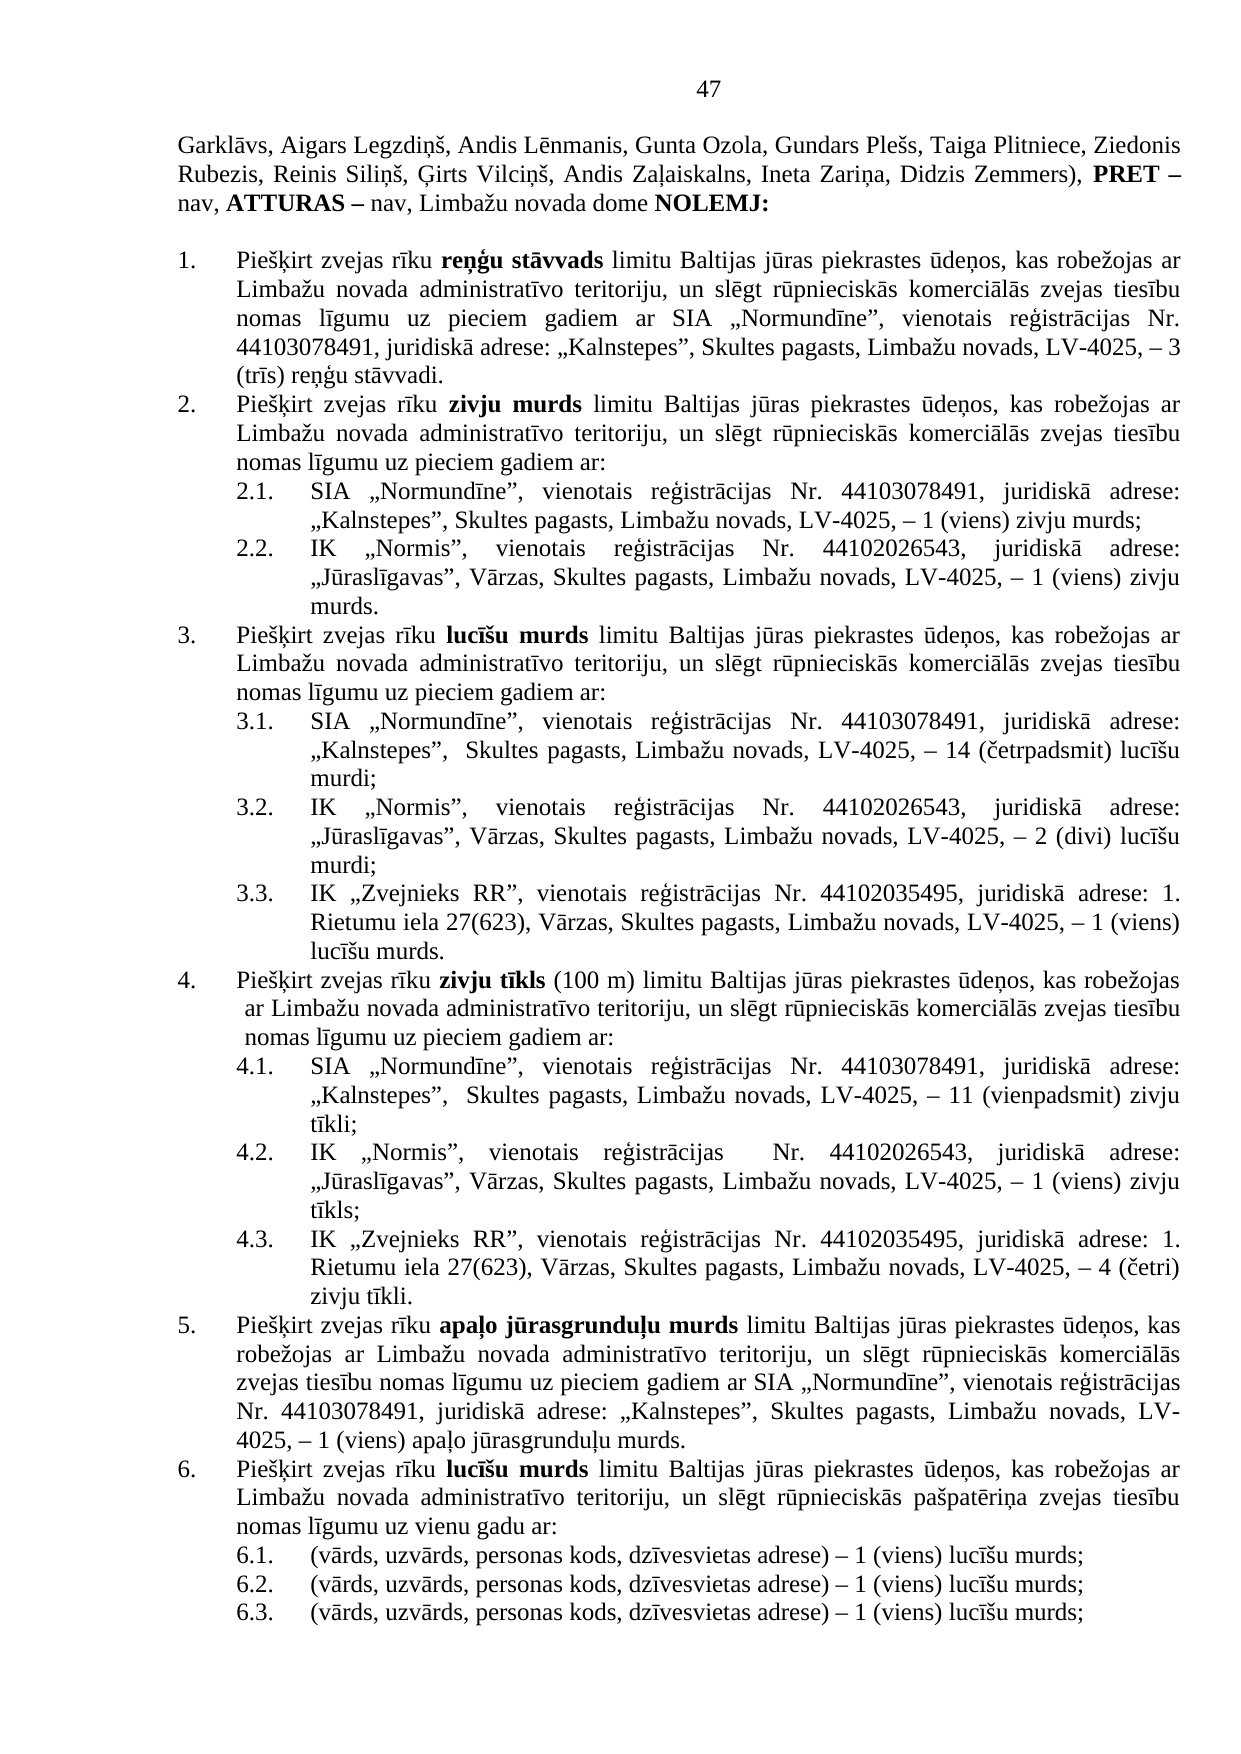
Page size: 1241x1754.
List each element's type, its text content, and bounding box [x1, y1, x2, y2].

list IK „Normis”, vienotais reģistrācijas Nr. 44102026543, juridiskā adrese: „Jūraslīgavas”, Vārzas, Skultes pagasts, Limbažu novads, LV-4025, – 1 (viens) zivju tīkls; [236, 1137, 1181, 1224]
list IK „Normis”, vienotais reģistrācijas Nr. 44102026543, juridiskā adrese: „Jūraslīgavas”, Vārzas, Skultes pagasts, Limbažu novads, LV-4025, – 1 (viens) zivju murds. [236, 533, 1181, 620]
list (vārds, uzvārds, personas kods, dzīvesvietas adrese) – 1 (viens) lucīšu murds; [236, 1569, 1181, 1597]
list IK „Zvejnieks RR”, vienotais reģistrācijas Nr. 44102035495, juridiskā adrese: 1. Rietumu iela 27(623), Vārzas, Skultes pagasts, Limbažu novads, LV-4025, – 1 (viens) lucīšu murds. [236, 878, 1181, 965]
list Piešķirt zvejas rīku zivju murds limitu Baltijas jūras piekrastes ūdeņos, kas robežojas ar Limbažu novada administratīvo teritoriju, un slēgt rūpnieciskās komerciālās zvejas tiesību nomas līgumu uz pieciem gadiem ar: [177, 389, 1181, 476]
list (vārds, uzvārds, personas kods, dzīvesvietas adrese) – 1 (viens) lucīšu murds; [236, 1597, 1181, 1626]
list Piešķirt zvejas rīku lucīšu murds limitu Baltijas jūras piekrastes ūdeņos, kas robežojas ar Limbažu novada administratīvo teritoriju, un slēgt rūpnieciskās komerciālās zvejas tiesību nomas līgumu uz pieciem gadiem ar: [177, 620, 1181, 706]
list SIA „Normundīne”, vienotais reģistrācijas Nr. 44103078491, juridiskā adrese: „Kalnstepes”, Skultes pagasts, Limbažu novads, LV-4025, – 14 (četrpadsmit) lucīšu murdi; [236, 706, 1181, 792]
list Piešķirt zvejas rīku apaļo jūrasgrunduļu murds limitu Baltijas jūras piekrastes ūdeņos, kas robežojas ar Limbažu novada administratīvo teritoriju, un slēgt rūpnieciskās komerciālās zvejas tiesību nomas līgumu uz pieciem gadiem ar SIA „Normundīne”, vienotais reģistrācijas Nr. 44103078491, juridiskā adrese: „Kalnstepes”, Skultes pagasts, Limbažu novads, LV-4025, – 1 (viens) apaļo jūrasgrunduļu murds. [177, 1310, 1181, 1454]
list SIA „Normundīne”, vienotais reģistrācijas Nr. 44103078491, juridiskā adrese: „Kalnstepes”, Skultes pagasts, Limbažu novads, LV-4025, – 11 (vienpadsmit) zivju tīkli; [236, 1051, 1181, 1137]
list Piešķirt zvejas rīku zivju tīkls (100 m) limitu Baltijas jūras piekrastes ūdeņos, kas robežojas ar Limbažu novada administratīvo teritoriju, un slēgt rūpnieciskās komerciālās zvejas tiesību nomas līgumu uz pieciem gadiem ar: [177, 965, 1181, 1051]
list IK „Normis”, vienotais reģistrācijas Nr. 44102026543, juridiskā adrese: „Jūraslīgavas”, Vārzas, Skultes pagasts, Limbažu novads, LV-4025, – 2 (divi) lucīšu murdi; [236, 792, 1181, 878]
list SIA „Normundīne”, vienotais reģistrācijas Nr. 44103078491, juridiskā adrese: „Kalnstepes”, Skultes pagasts, Limbažu novads, LV-4025, – 1 (viens) zivju murds; [236, 476, 1181, 533]
list Piešķirt zvejas rīku reņģu stāvvads limitu Baltijas jūras piekrastes ūdeņos, kas robežojas ar Limbažu novada administratīvo teritoriju, un slēgt rūpnieciskās komerciālās zvejas tiesību nomas līgumu uz pieciem gadiem ar SIA „Normundīne”, vienotais reģistrācijas Nr. 44103078491, juridiskā adrese: „Kalnstepes”, Skultes pagasts, Limbažu novads, LV-4025, – 3 (trīs) reņģu stāvvadi. [177, 246, 1181, 389]
list Piešķirt zvejas rīku lucīšu murds limitu Baltijas jūras piekrastes ūdeņos, kas robežojas ar Limbažu novada administratīvo teritoriju, un slēgt rūpnieciskās pašpatēriņa zvejas tiesību nomas līgumu uz vienu gadu ar: [177, 1454, 1181, 1540]
list (vārds, uzvārds, personas kods, dzīvesvietas adrese) – 1 (viens) lucīšu murds; [236, 1540, 1181, 1569]
list IK „Zvejnieks RR”, vienotais reģistrācijas Nr. 44102035495, juridiskā adrese: 1. Rietumu iela 27(623), Vārzas, Skultes pagasts, Limbažu novads, LV-4025, – 4 (četri) zivju tīkli. [236, 1224, 1181, 1310]
